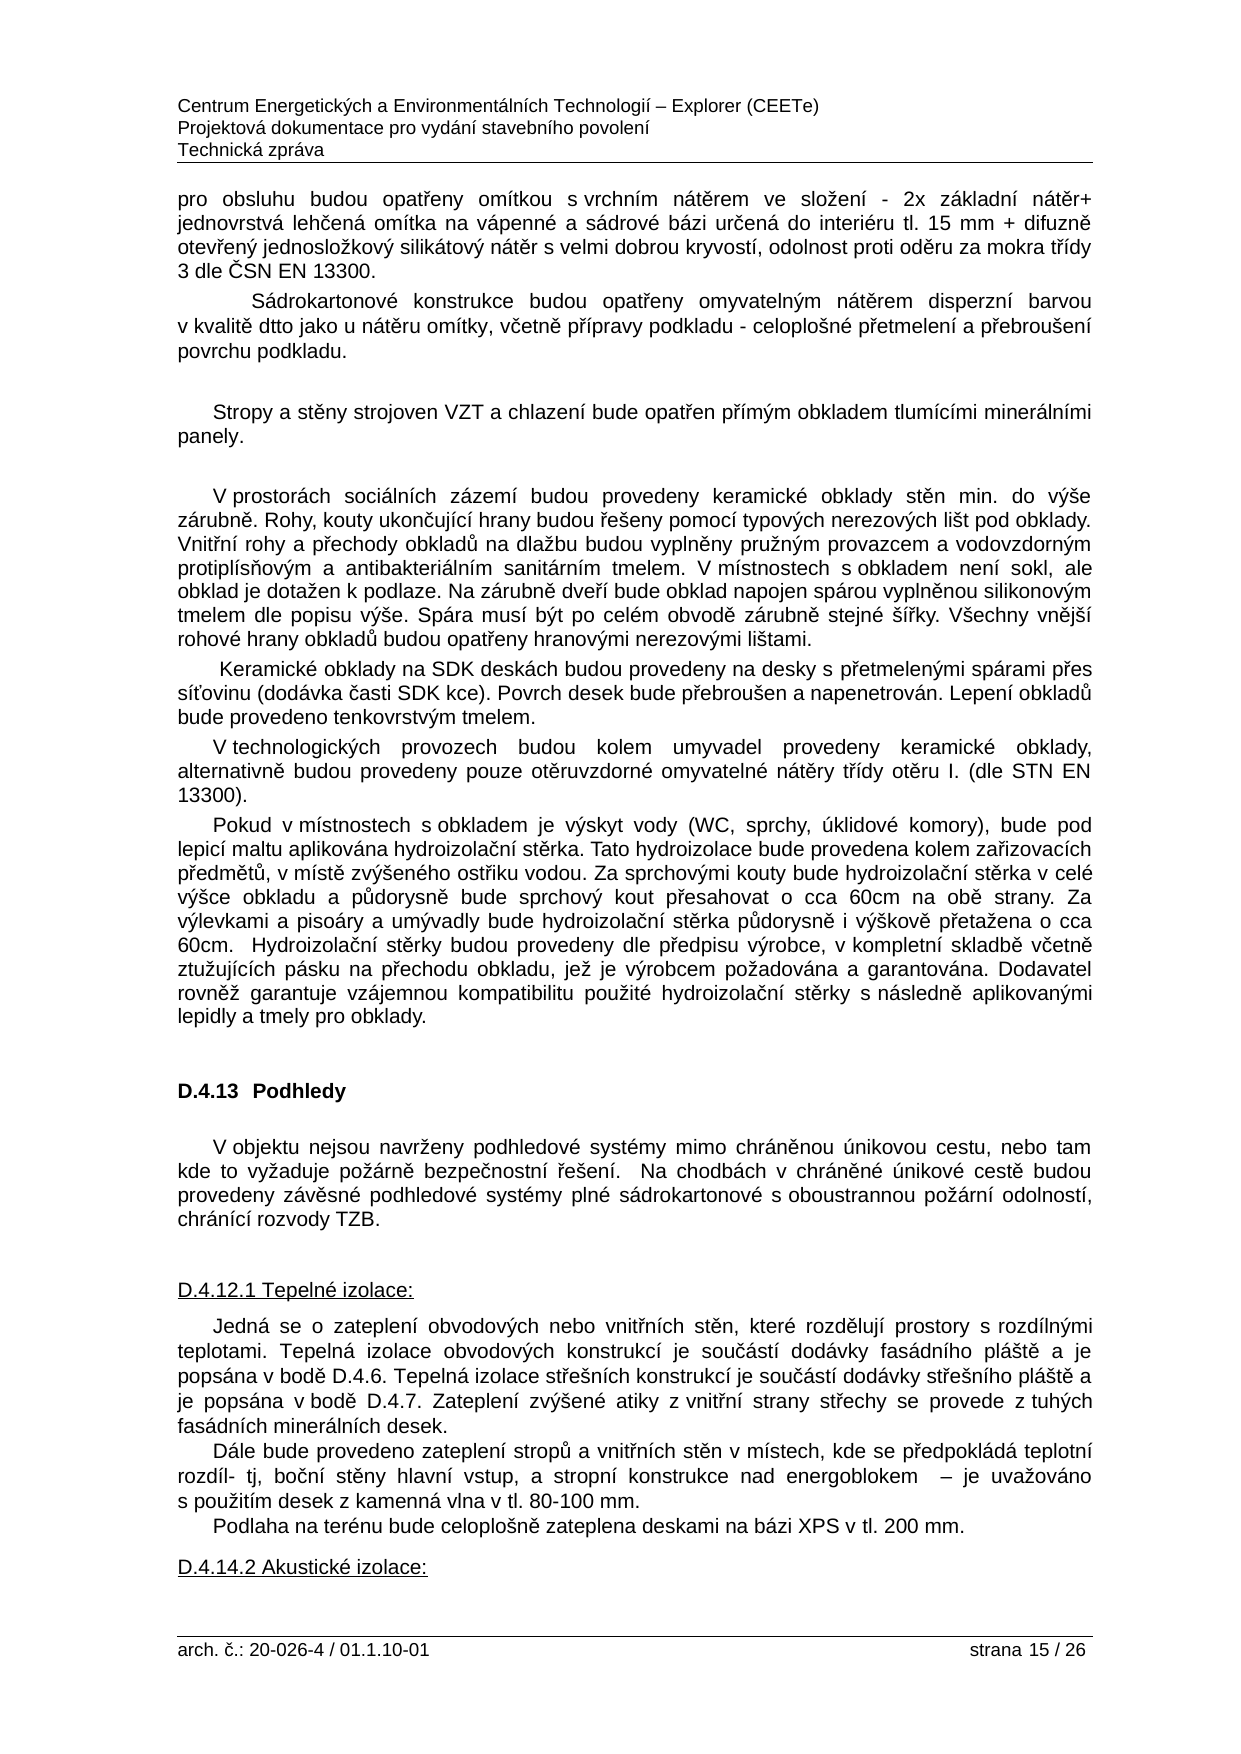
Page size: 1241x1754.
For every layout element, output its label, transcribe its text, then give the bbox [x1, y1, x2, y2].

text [177, 187, 1093, 283]
text Dále bude provedeno zateplení stropů a vnitřních stěn v místech, kde se předpokládá teplotní rozdíl- tj, boční stěny hlavní vstup, a stropní konstrukce nad energoblokem – je uvažováno s použitím desek z kamenná vlna v tl. 80-100 mm. [177, 1438, 1093, 1513]
text Podlaha na terénu bude celoplošně zateplena deskami na bázi XPS v tl. 200 mm. [177, 1513, 1093, 1538]
text V objektu nejsou navrženy podhledové systémy mimo chráněnou únikovou cestu, nebo tam kde to vyžaduje požárně bezpečnostní řešení. Na chodbách v chráněné únikové cestě budou provedeny závěsné podhledové systémy plné sádrokartonové s oboustrannou požární odolností, chránící rozvody TZB. [177, 1135, 1093, 1231]
text D.4.14.2 Akustické izolace: [177, 1555, 1093, 1579]
text Stropy a stěny strojoven VZT a chlazení bude opatřen přímým obkladem tlumícími minerálními panely. [177, 400, 1093, 448]
text V technologických provozech budou kolem umyvadel provedeny keramické obklady, alternativně budou provedeny pouze otěruvzdorné omyvatelné nátěry třídy otěru I. (dle STN EN 13300). [177, 735, 1093, 807]
text V prostorách sociálních zázemí budou provedeny keramické obklady stěn min. do výše zárubně. Rohy, kouty ukončující hrany budou řešeny pomocí typových nerezových lišt pod obklady. Vnitřní rohy a přechody obkladů na dlažbu budou vyplněny pružným provazcem a vodovzdorným protiplísňovým a antibakteriálním sanitárním tmelem. V místnostech s obkladem není sokl, ale obklad je dotažen k podlaze. Na zárubně dveří bude obklad napojen spárou vyplněnou silikonovým tmelem dle popisu výše. Spára musí být po celém obvodě zárubně stejné šířky. Všechny vnější rohové hrany obkladů budou opatřeny hranovými nerezovými lištami. [177, 483, 1093, 651]
text Sádrokartonové konstrukce budou opatřeny omyvatelným nátěrem disperzní barvou v kvalitě dtto jako u nátěru omítky, včetně přípravy podkladu - celoplošné přetmelení a přebroušení povrchu podkladu. [177, 289, 1093, 364]
text Pokud v místnostech s obkladem je výskyt vody (WC, sprchy, úklidové komory), bude pod lepicí maltu aplikována hydroizolační stěrka. Tato hydroizolace bude provedena kolem zařizovacích předmětů, v místě zvýšeného ostřiku vodou. Za sprchovými kouty bude hydroizolační stěrka v celé výšce obkladu a půdorysně bude sprchový kout přesahovat o cca 60cm na obě strany. Za výlevkami a pisoáry a umývadly bude hydroizolační stěrka půdorysně i výškově přetažena o cca 60cm. Hydroizolační stěrky budou provedeny dle předpisu výrobce, v kompletní skladbě včetně ztužujících pásku na přechodu obkladu, jež je výrobcem požadována a garantována. Dodavatel rovněž garantuje vzájemnou kompatibilitu použité hydroizolační stěrky s následně aplikovanými lepidly a tmely pro obklady. [177, 813, 1093, 1028]
text Keramické obklady na SDK deskách budou provedeny na desky s přetmelenými spárami přes síťovinu (dodávka časti SDK kce). Povrch desek bude přebroušen a napenetrován. Lepení obkladů bude provedeno tenkovrstvým tmelem. [177, 657, 1093, 729]
subtitle Podhledy [177, 1079, 1093, 1103]
text Jedná se o zateplení obvodových nebo vnitřních stěn, které rozdělují prostory s rozdílnými teplotami. Tepelná izolace obvodových konstrukcí je součástí dodávky fasádního pláště a je popsána v bodě D.4.6. Tepelná izolace střešních konstrukcí je součástí dodávky střešního pláště a je popsána v bodě D.4.7. Zateplení zvýšené atiky z vnitřní strany střechy se provede z tuhých fasádních minerálních desek. [177, 1313, 1093, 1438]
text D.4.12.1 Tepelné izolace: [177, 1277, 1093, 1301]
